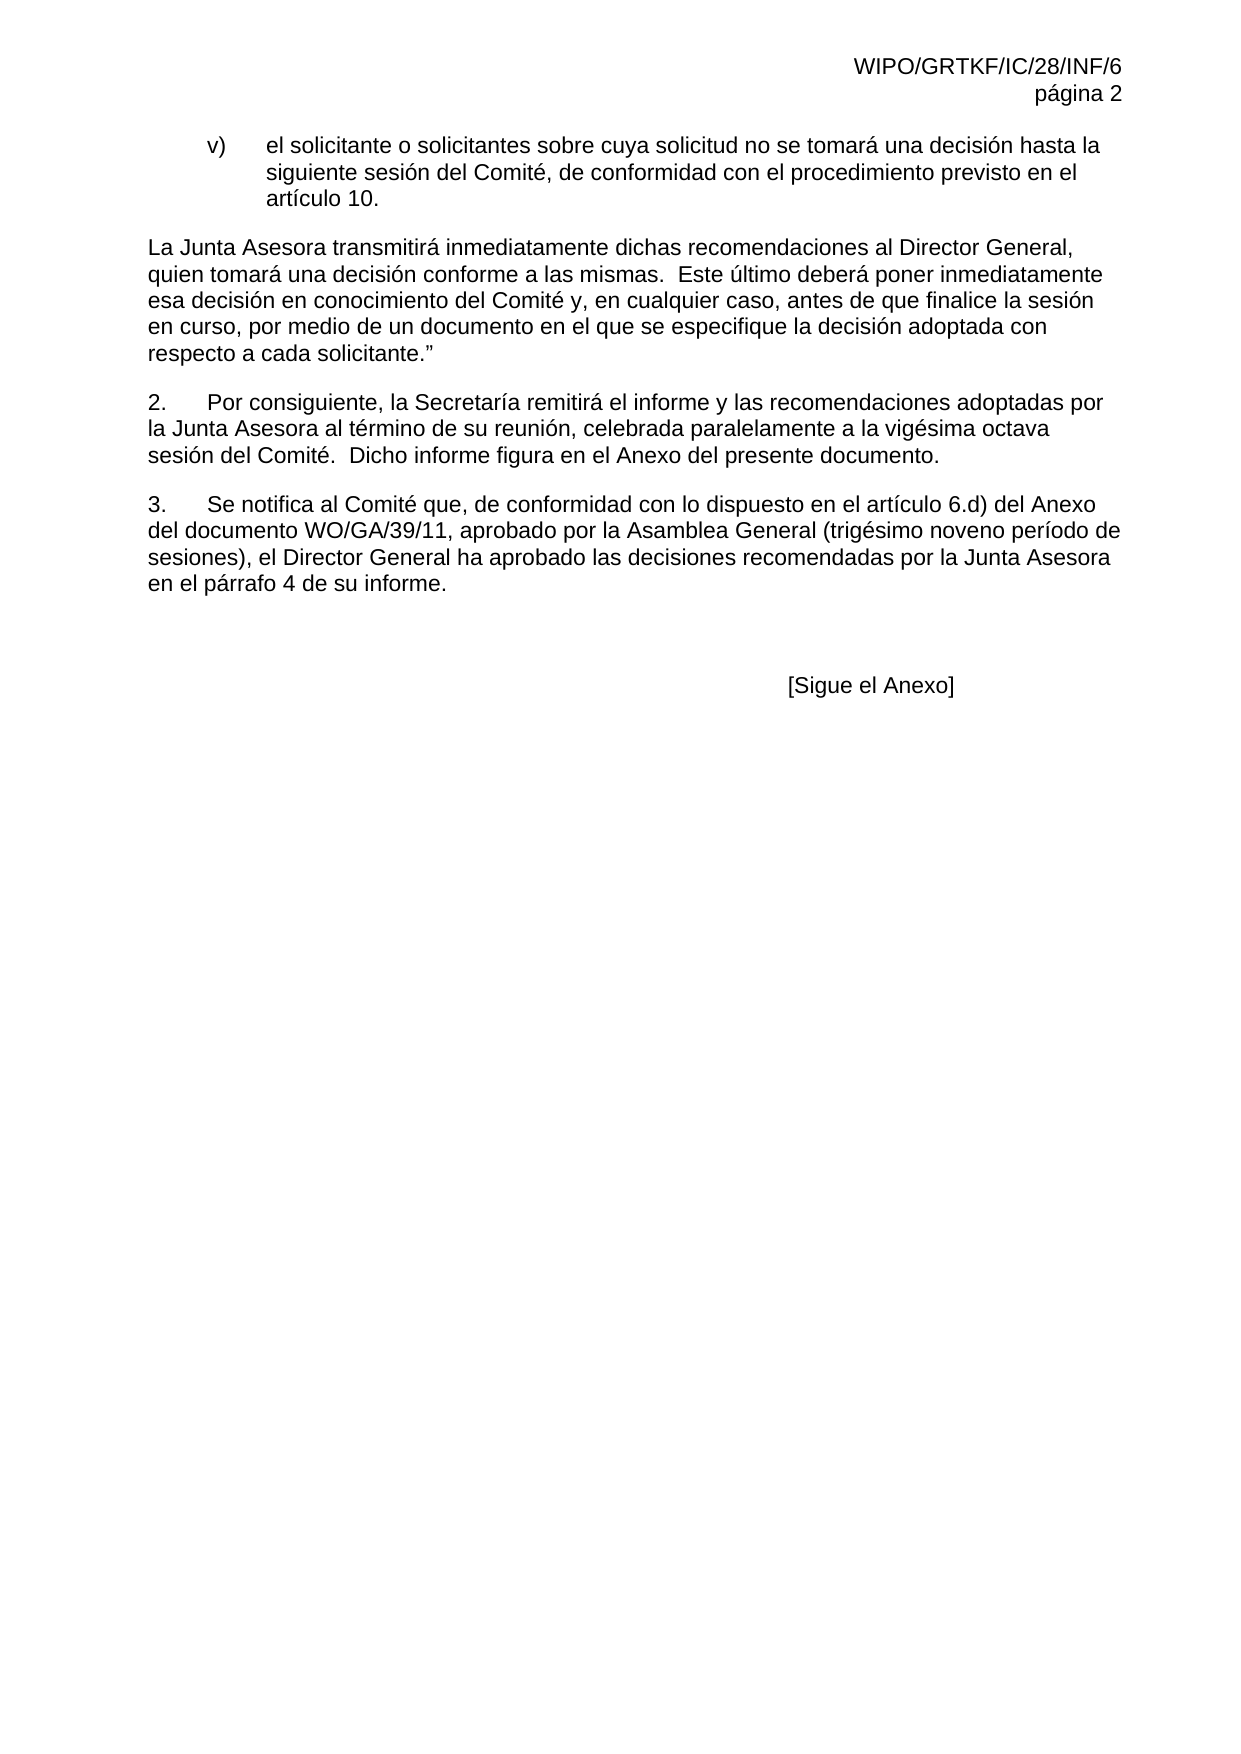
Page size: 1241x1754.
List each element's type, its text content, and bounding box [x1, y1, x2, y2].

text [Sigue el Anexo] [620, 672, 1122, 698]
text Se notifica al Comité que, de conformidad con lo dispuesto en el artículo 6.d) del Anexo del documento WO/GA/39/11, aprobado por la Asamblea General (trigésimo noveno período de sesiones), el Director General ha aprobado las decisiones recomendadas por la Junta Asesora en el párrafo 4 de su informe. [148, 491, 1122, 596]
list v) el solicitante o solicitantes sobre cuya solicitud no se tomará una decisión hasta la siguiente sesión del Comité, de conformidad con el procedimiento previsto en el artículo 10. [207, 132, 1122, 211]
list La Junta Asesora transmitirá inmediatamente dichas recomendaciones al Director General, quien tomará una decisión conforme a las mismas. Este último deberá poner inmediatamente esa decisión en conocimiento del Comité y, en cualquier caso, antes de que finalice la sesión en curso, por medio de un documento en el que se especifique la decisión adoptada con respecto a cada solicitante.” [148, 234, 1122, 366]
text Por consiguiente, la Secretaría remitirá el informe y las recomendaciones adoptadas por la Junta Asesora al término de su reunión, celebrada paralelamente a la vigésima octava sesión del Comité. Dicho informe figura en el Anexo del presente documento. [148, 389, 1122, 468]
